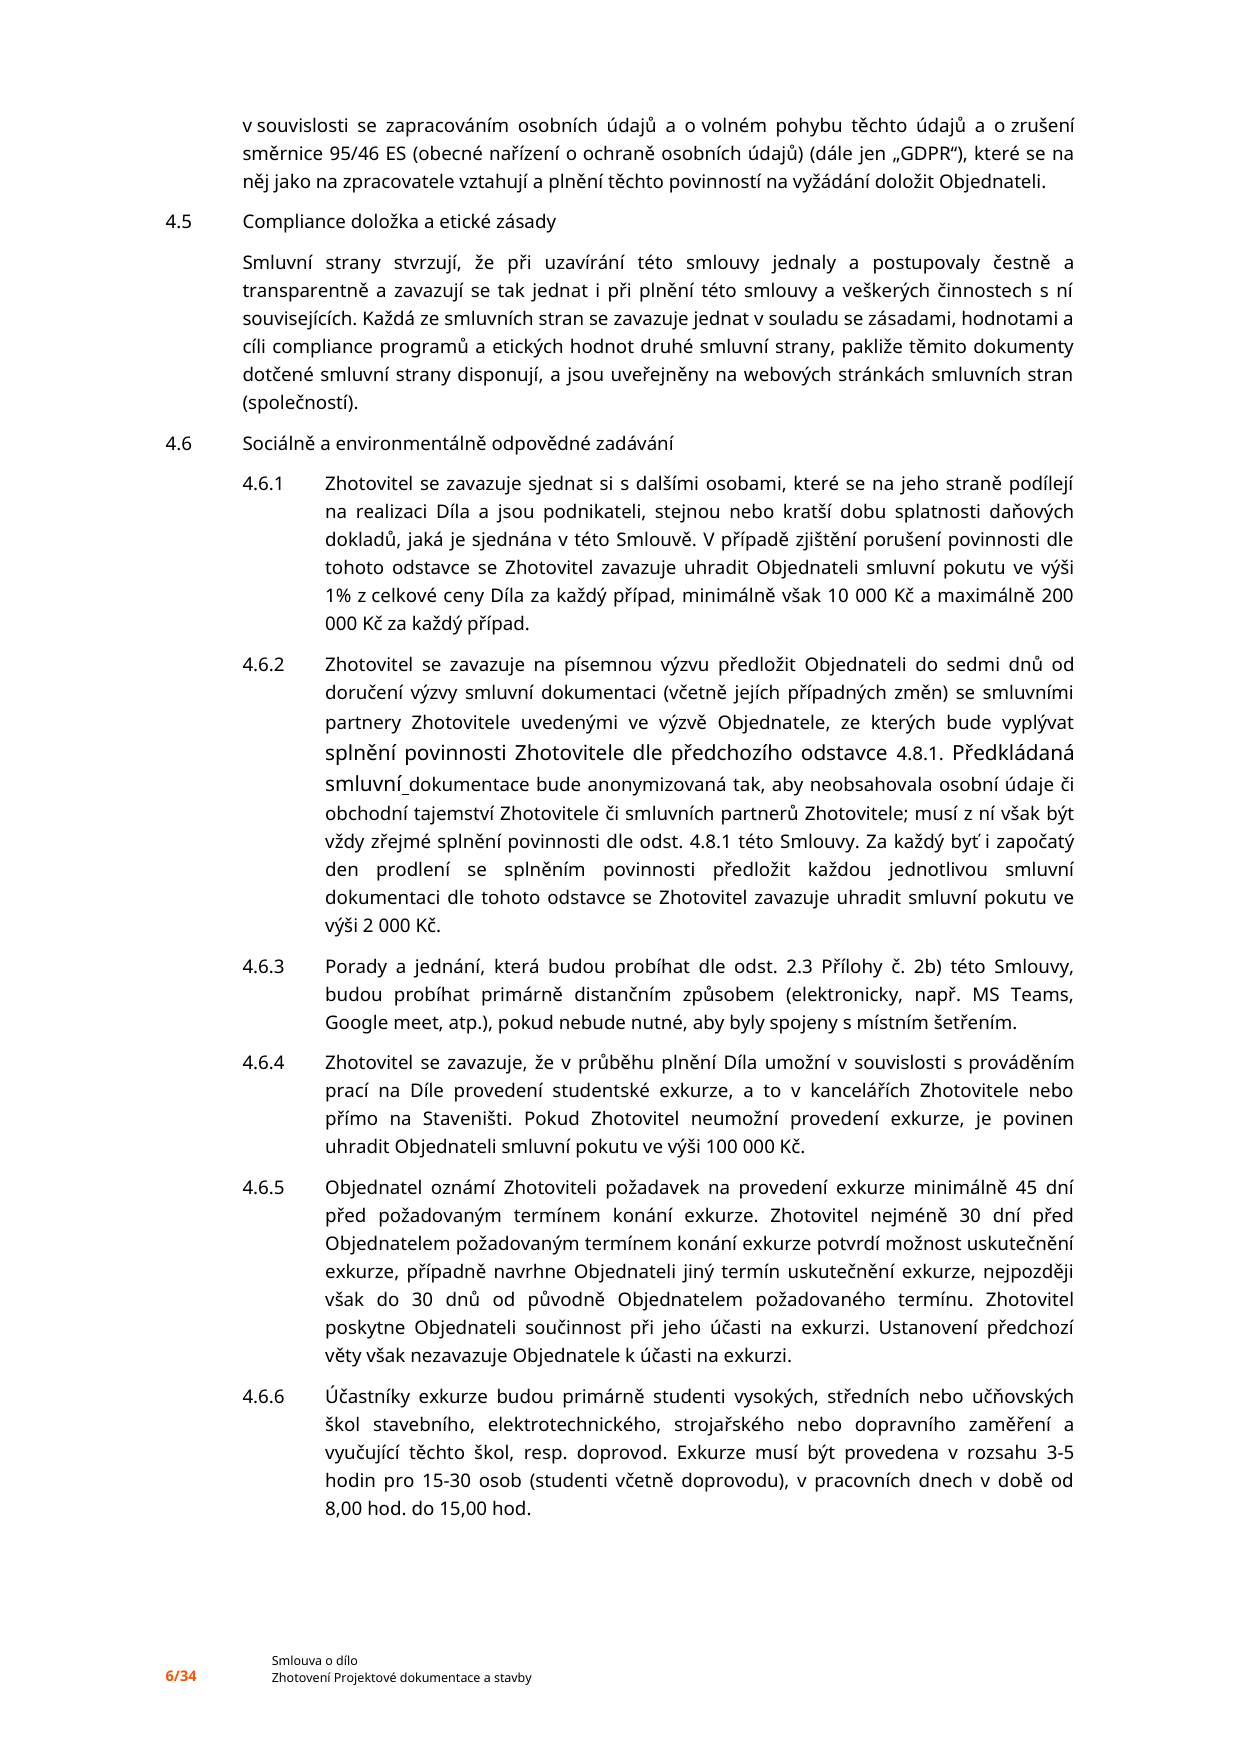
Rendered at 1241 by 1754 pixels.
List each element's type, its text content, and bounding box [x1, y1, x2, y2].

list Objednatel oznámí Zhotoviteli požadavek na provedení exkurze minimálně 45 dní před požadovaným termínem konání exkurze. Zhotovitel nejméně 30 dní před Objednatelem požadovaným termínem konání exkurze potvrdí možnost uskutečnění exkurze, případně navrhne Objednateli jiný termín uskutečnění exkurze, nejpozději však do 30 dnů od původně Objednatelem požadovaného termínu. Zhotovitel poskytne Objednateli součinnost při jeho účasti na exkurzi. Ustanovení předchozí věty však nezavazuje Objednatele k účasti na exkurzi. [242, 1174, 1075, 1368]
list Smluvní strany stvrzují, že při uzavírání této smlouvy jednaly a postupovaly čestně a transparentně a zavazují se tak jednat i při plnění této smlouvy a veškerých činnostech s ní souvisejících. Každá ze smluvních stran se zavazuje jednat v souladu se zásadami, hodnotami a cíli compliance programů a etických hodnot druhé smluvní strany, pakliže těmito dokumenty dotčené smluvní strany disponují, a jsou uveřejněny na webových stránkách smluvních stran (společností). [242, 249, 1075, 415]
list Zhotovitel se zavazuje na písemnou výzvu předložit Objednateli do sedmi dnů od doručení výzvy smluvní dokumentaci (včetně jejích případných změn) se smluvními partnery Zhotovitele uvedenými ve výzvě Objednatele, ze kterých bude vyplývat splnění povinnosti Zhotovitele dle předchozího odstavce 4.8.1. Předkládaná smluvní dokumentace bude anonymizovaná tak, aby neobsahovala osobní údaje či obchodní tajemství Zhotovitele či smluvních partnerů Zhotovitele; musí z ní však být vždy zřejmé splnění povinnosti dle odst. 4.8.1 této Smlouvy. Za každý byť i započatý den prodlení se splněním povinnosti předložit každou jednotlivou smluvní dokumentaci dle tohoto odstavce se Zhotovitel zavazuje uhradit smluvní pokutu ve výši 2 000 Kč. [242, 651, 1075, 938]
list Zhotovitel se zavazuje sjednat si s dalšími osobami, které se na jeho straně podílejí na realizaci Díla a jsou podnikateli, stejnou nebo kratší dobu splatnosti daňových dokladů, jaká je sjednána v této Smlouvě. V případě zjištění porušení povinnosti dle tohoto odstavce se Zhotovitel zavazuje uhradit Objednateli smluvní pokutu ve výši 1% z celkové ceny Díla za každý případ, minimálně však 10 000 Kč a maximálně 200 000 Kč za každý případ. [242, 470, 1075, 636]
list Zhotovitel se zavazuje, že v průběhu plnění Díla umožní v souvislosti s prováděním prací na Díle provedení studentské exkurze, a to v kancelářích Zhotovitele nebo přímo na Staveništi. Pokud Zhotovitel neumožní provedení exkurze, je povinen uhradit Objednateli smluvní pokutu ve výši 100 000 Kč. [242, 1050, 1075, 1159]
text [165, 112, 1075, 194]
text Compliance doložka a etické zásady [165, 209, 1075, 234]
list Účastníky exkurze budou primárně studenti vysokých, středních nebo učňovských škol stavebního, elektrotechnického, strojařského nebo dopravního zaměření a vyučující těchto škol, resp. doprovod. Exkurze musí být provedena v rozsahu 3-5 hodin pro 15-30 osob (studenti včetně doprovodu), v pracovních dnech v době od 8,00 hod. do 15,00 hod. [242, 1383, 1075, 1521]
list Porady a jednání, která budou probíhat dle odst. 2.3 Přílohy č. 2b) této Smlouvy, budou probíhat primárně distančním způsobem (elektronicky, např. MS Teams, Google meet, atp.), pokud nebude nutné, aby byly spojeny s místním šetřením. [242, 953, 1075, 1035]
list Sociálně a environmentálně odpovědné zadávání [165, 430, 1075, 455]
